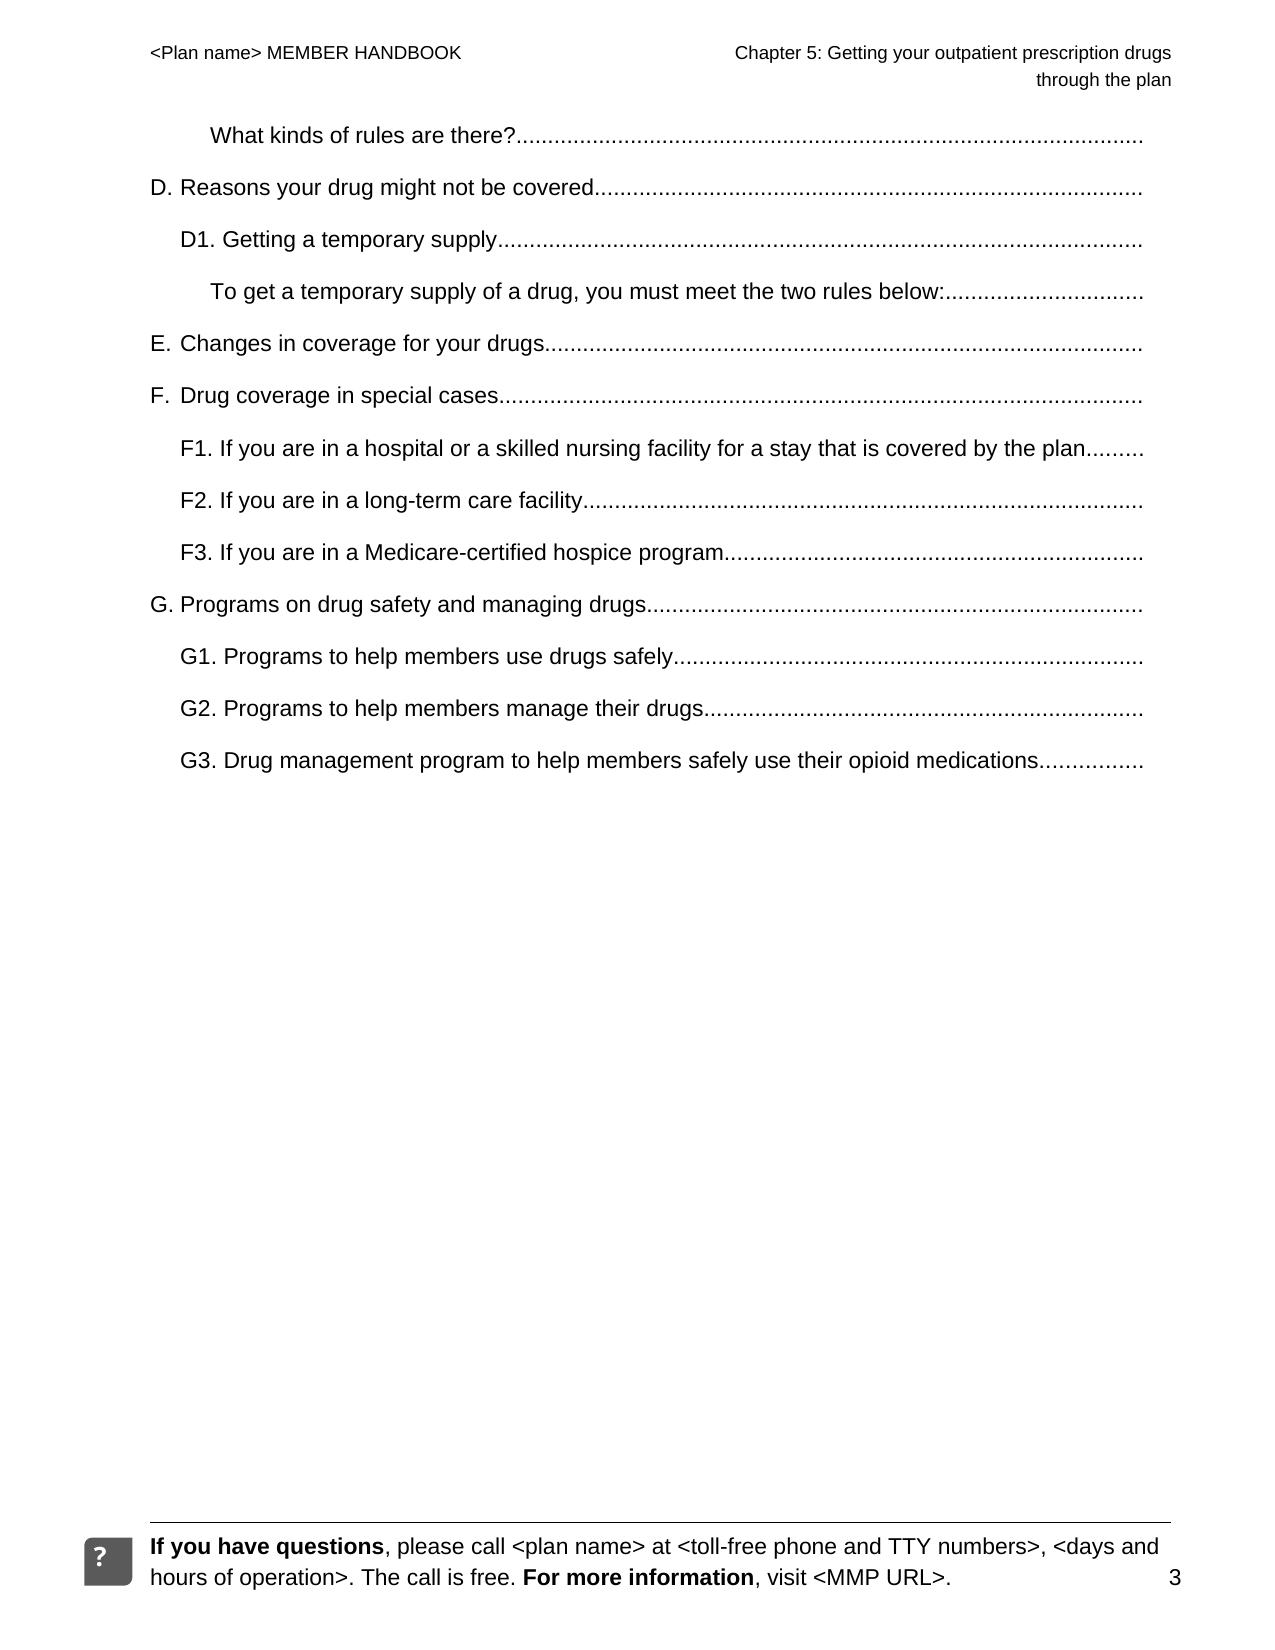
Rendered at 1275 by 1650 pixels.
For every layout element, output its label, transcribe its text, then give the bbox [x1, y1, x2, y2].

text G. Programs on drug safety and managing drugs 21 [150, 587, 1096, 618]
text G2. Programs to help members manage their drugs 21 [180, 691, 1096, 723]
text To get a temporary supply of a drug, you must meet the two rules below: 14 [210, 275, 1096, 306]
text What kinds of rules are there? 12 [210, 118, 1096, 150]
text D1. Getting a temporary supply 14 [180, 223, 1096, 254]
text F2. If you are in a long-term care facility 20 [180, 483, 1096, 514]
text D. Reasons your drug might not be covered 14 [150, 171, 1096, 202]
text F3. If you are in a Medicare-certified hospice program 20 [180, 535, 1096, 566]
text F. Drug coverage in special cases 20 [150, 379, 1096, 410]
text G3. Drug management program to help members safely use their opioid medications 22 [180, 743, 1096, 775]
text F1. If you are in a hospital or a skilled nursing facility for a stay that is covered by the plan 20 [180, 431, 1096, 462]
text E. Changes in coverage for your drugs 16 [150, 327, 1096, 358]
text G1. Programs to help members use drugs safely 21 [180, 639, 1096, 671]
